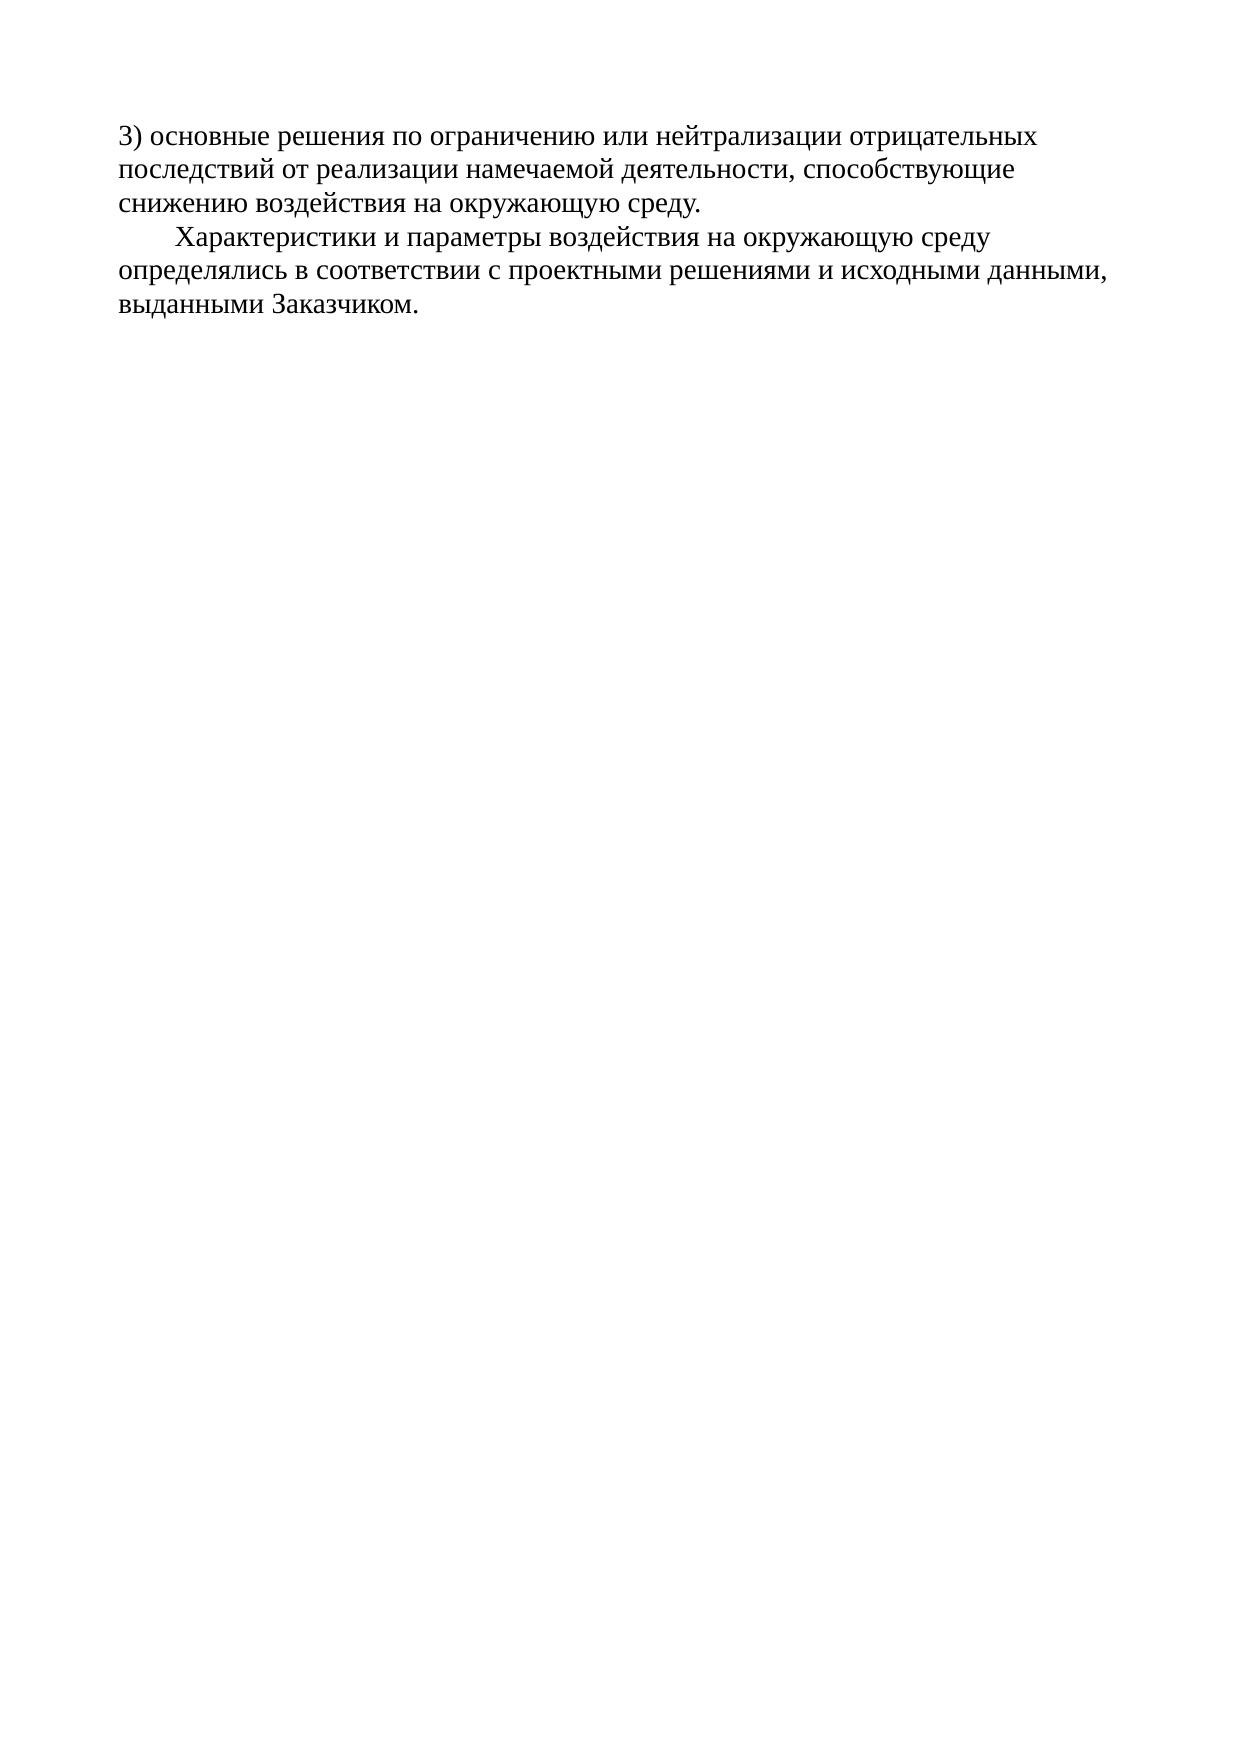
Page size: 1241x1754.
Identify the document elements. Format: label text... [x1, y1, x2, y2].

text Характеристики и параметры воздействия на окружающую среду определялись в соответствии с проектными решениями и исходными данными, выданными Заказчиком. [118, 219, 1122, 319]
text 3) основные решения по ограничению или нейтрализации отрицательных последствий от реализации намечаемой деятельности, способствующие снижению воздействия на окружающую среду. [118, 118, 1122, 219]
